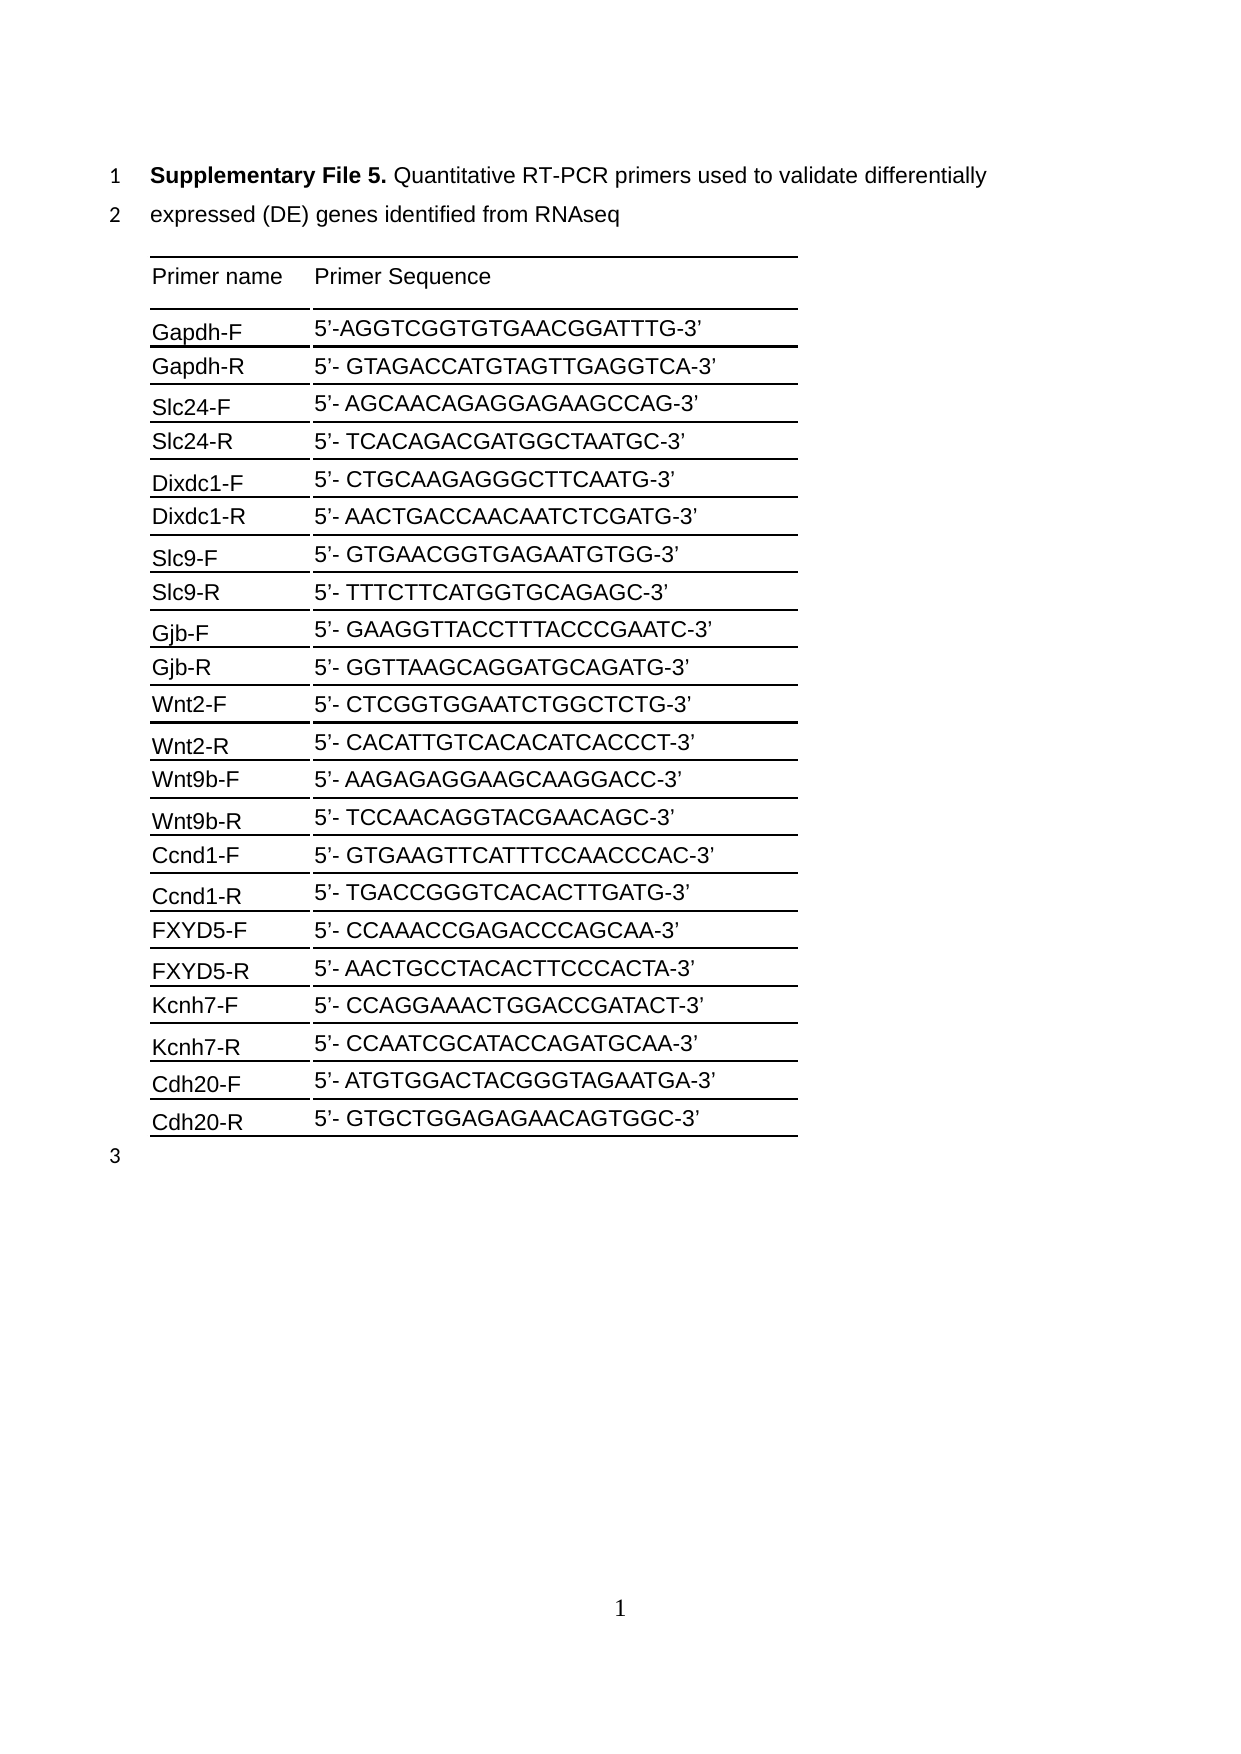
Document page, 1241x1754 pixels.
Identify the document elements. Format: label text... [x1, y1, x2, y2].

table_cell 5’- ATGTGGACTACGGGTAGAATGA-3’ [313, 1062, 798, 1097]
table_cell Cdh20-R [150, 1100, 310, 1135]
table_cell 5’- CCAGGAAACTGGACCGATACT-3’ [313, 987, 798, 1022]
table_cell 5’- AGCAACAGAGGAGAAGCCAG-3’ [313, 385, 798, 421]
table_cell Slc9-F [150, 536, 310, 571]
table_cell 5’- CCAATCGCATACCAGATGCAA-3’ [313, 1024, 798, 1060]
table_cell 5’- GAAGGTTACCTTTACCCGAATC-3’ [313, 611, 798, 646]
table_cell Slc24-R [150, 423, 310, 458]
table_cell Kcnh7-F [150, 987, 310, 1022]
table_cell Dixdc1-F [150, 460, 310, 496]
table_cell FXYD5-R [150, 949, 310, 985]
table_cell 5’- GTGAACGGTGAGAATGTGG-3’ [313, 536, 798, 571]
table_cell Gjb-F [150, 611, 310, 646]
table_header Primer Sequence [313, 258, 798, 308]
table_cell Gapdh-R [150, 348, 310, 383]
table_cell 5’- GTAGACCATGTAGTTGAGGTCA-3’ [313, 348, 798, 383]
table_cell 5’-AGGTCGGTGTGAACGGATTTG-3’ [313, 310, 798, 345]
table_cell 5’- GTGAAGTTCATTTCCAACCCAC-3’ [313, 836, 798, 872]
table_cell Wnt2-F [150, 686, 310, 721]
table_cell 5’- CTGCAAGAGGGCTTCAATG-3’ [313, 460, 798, 496]
table_cell Gjb-R [150, 648, 310, 684]
table_cell 5’- TGACCGGGTCACACTTGATG-3’ [313, 874, 798, 909]
table_cell Wnt9b-F [150, 761, 310, 797]
table_cell 5’- TCACAGACGATGGCTAATGC-3’ [313, 423, 798, 458]
table_cell Ccnd1-R [150, 874, 310, 909]
table_cell FXYD5-F [150, 912, 310, 947]
table_cell 5’- GTGCTGGAGAGAACAGTGGC-3’ [313, 1100, 798, 1135]
table_cell 5’- CTCGGTGGAATCTGGCTCTG-3’ [313, 686, 798, 721]
table_cell Wnt2-R [150, 724, 310, 759]
table_cell Slc24-F [150, 385, 310, 421]
table_cell Kcnh7-R [150, 1024, 310, 1060]
table_cell Gapdh-F [150, 310, 310, 345]
table_cell Ccnd1-F [150, 836, 310, 872]
table_cell 5’- CACATTGTCACACATCACCCT-3’ [313, 724, 798, 759]
table_cell 5’- TCCAACAGGTACGAACAGC-3’ [313, 799, 798, 834]
table_cell 5’- AACTGCCTACACTTCCCACTA-3’ [313, 949, 798, 985]
text Supplementary File 5. Quantitative RT-PCR primers used to validate differentially expressed (DE) genes identified from RNAseq [150, 158, 1090, 231]
table_header Primer name [150, 258, 310, 308]
table_cell Wnt9b-R [150, 799, 310, 834]
table_cell Dixdc1-R [150, 498, 310, 533]
table_cell 5’- AACTGACCAACAATCTCGATG-3’ [313, 498, 798, 533]
table_cell 5’- GGTTAAGCAGGATGCAGATG-3’ [313, 648, 798, 684]
table_cell Slc9-R [150, 573, 310, 609]
table_cell 5’- TTTCTTCATGGTGCAGAGC-3’ [313, 573, 798, 609]
table_cell 5’- AAGAGAGGAAGCAAGGACC-3’ [313, 761, 798, 797]
table_cell 5’- CCAAACCGAGACCCAGCAA-3’ [313, 912, 798, 947]
table_cell Cdh20-F [150, 1062, 310, 1097]
